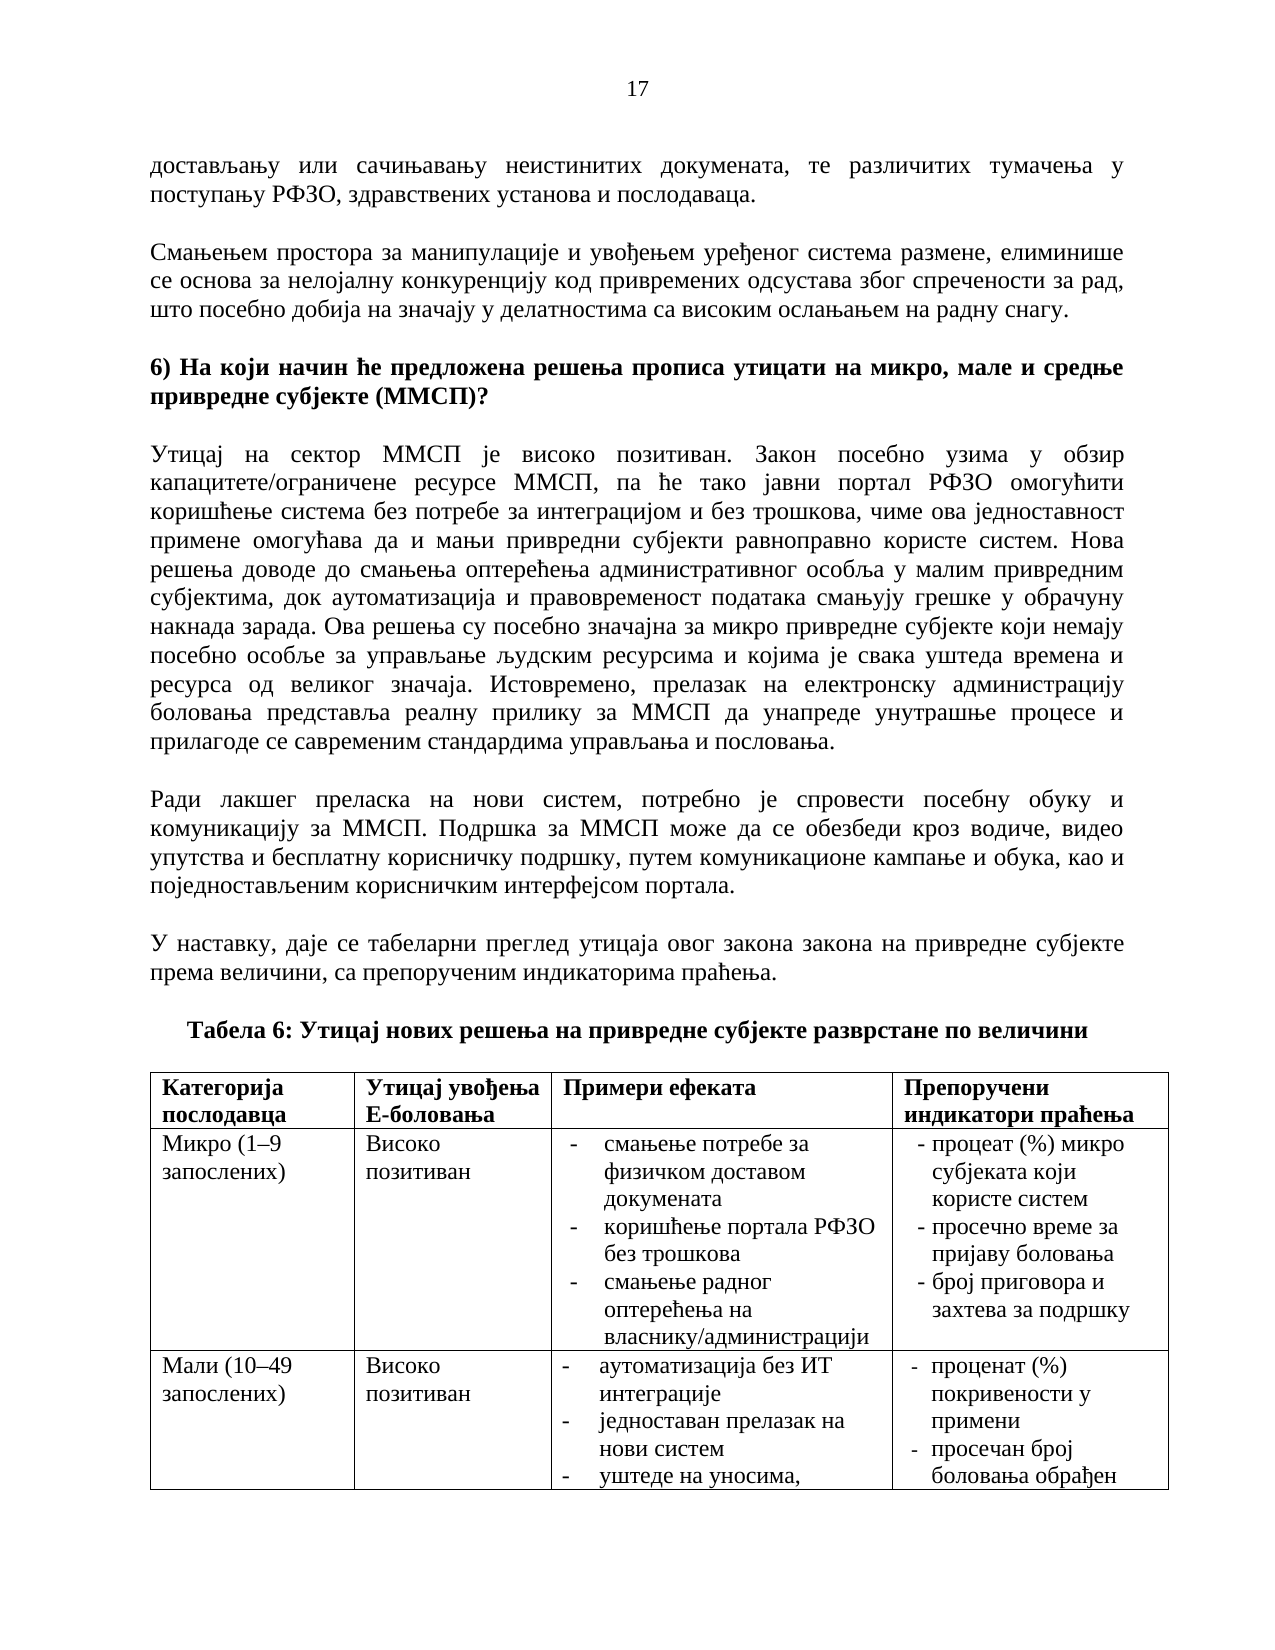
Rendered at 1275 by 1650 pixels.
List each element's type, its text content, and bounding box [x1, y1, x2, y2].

table_cell Микро (1–9 запослених) [151, 1129, 354, 1350]
table_cell Високо позитиван [355, 1351, 551, 1489]
text Ради лакшег преласка на нови систем, потребно је спровести посебну обуку и комуникацију за ММСП. Подршка за ММСП може да се обезбеди кроз водиче, видео упутства и бесплатну корисничку подршку, путем комуникационе кампање и обука, као и поједностављеним корисничким интерфејсом портала. [150, 784, 1125, 899]
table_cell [893, 1351, 1168, 1489]
text У наставку, даје се табеларни преглед утицаја овог закона закона на привредне субјекте према величини, са препорученим индикаторима праћења. [150, 928, 1125, 986]
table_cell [552, 1351, 892, 1489]
text Смањењем простора за манипулације и увођењем уређеног система размене, елиминише се основа за нелојалну конкуренцију код привремених одсустава због спречености за рад, што посебно добија на значају у делатностима са високим ослањањем на радну снагу. [150, 237, 1125, 323]
table_header Примери ефеката [552, 1073, 892, 1128]
text Утицај на сектор ММСП је високо позитиван. Закон посебно узима у обзир капацитете/ограничене ресурсе ММСП, па ће тако јавни портал РФЗО омогућити коришћење система без потребе за интеграцијом и без трошкова, чиме ова једноставност примене омогућава да и мањи привредни субјекти равноправно користе систем. Нова решења доводе до смањења оптерећења административног особља у малим привредним субјектима, док аутоматизација и правовременост података смањују грешке у обрачуну накнада зарада. Ова решења су посебно значајна за микро привредне субјекте који немају посебно особље за управљање људским ресурсима и којима је свака уштеда времена и ресурса од великог значаја. Истовремено, прелазак на електронску администрацију боловања представља реалну прилику за ММСП да унапреде унутрашње процесе и прилагоде се савременим стандардима управљања и пословања. [150, 439, 1125, 755]
text 6) На који начин ће предложена решења прописа утицати на микро, мале и средње привредне субјекте (ММСП)? [150, 352, 1125, 409]
table_header Препоручени индикатори праћења [893, 1073, 1168, 1128]
table_cell процеат (%) микро субјеката који користе систем просечно време за пријаву боловања број приговора и захтева за подршку [893, 1129, 1168, 1350]
table_cell Високо позитиван [355, 1129, 551, 1350]
table_header Утицај увођења Е-боловања [355, 1073, 551, 1128]
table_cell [151, 1351, 354, 1489]
table_header Категорија послодавца [151, 1073, 354, 1128]
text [150, 150, 1125, 207]
table_cell смањење потребе за физичком доставом докумената коришћење портала РФЗО без трошкова смањење радног оптерећења на власнику/администрацији [552, 1129, 892, 1350]
subtitle Табела 6: Утицај нових решења на привредне субјекте разврстане по величини [150, 1015, 1125, 1044]
